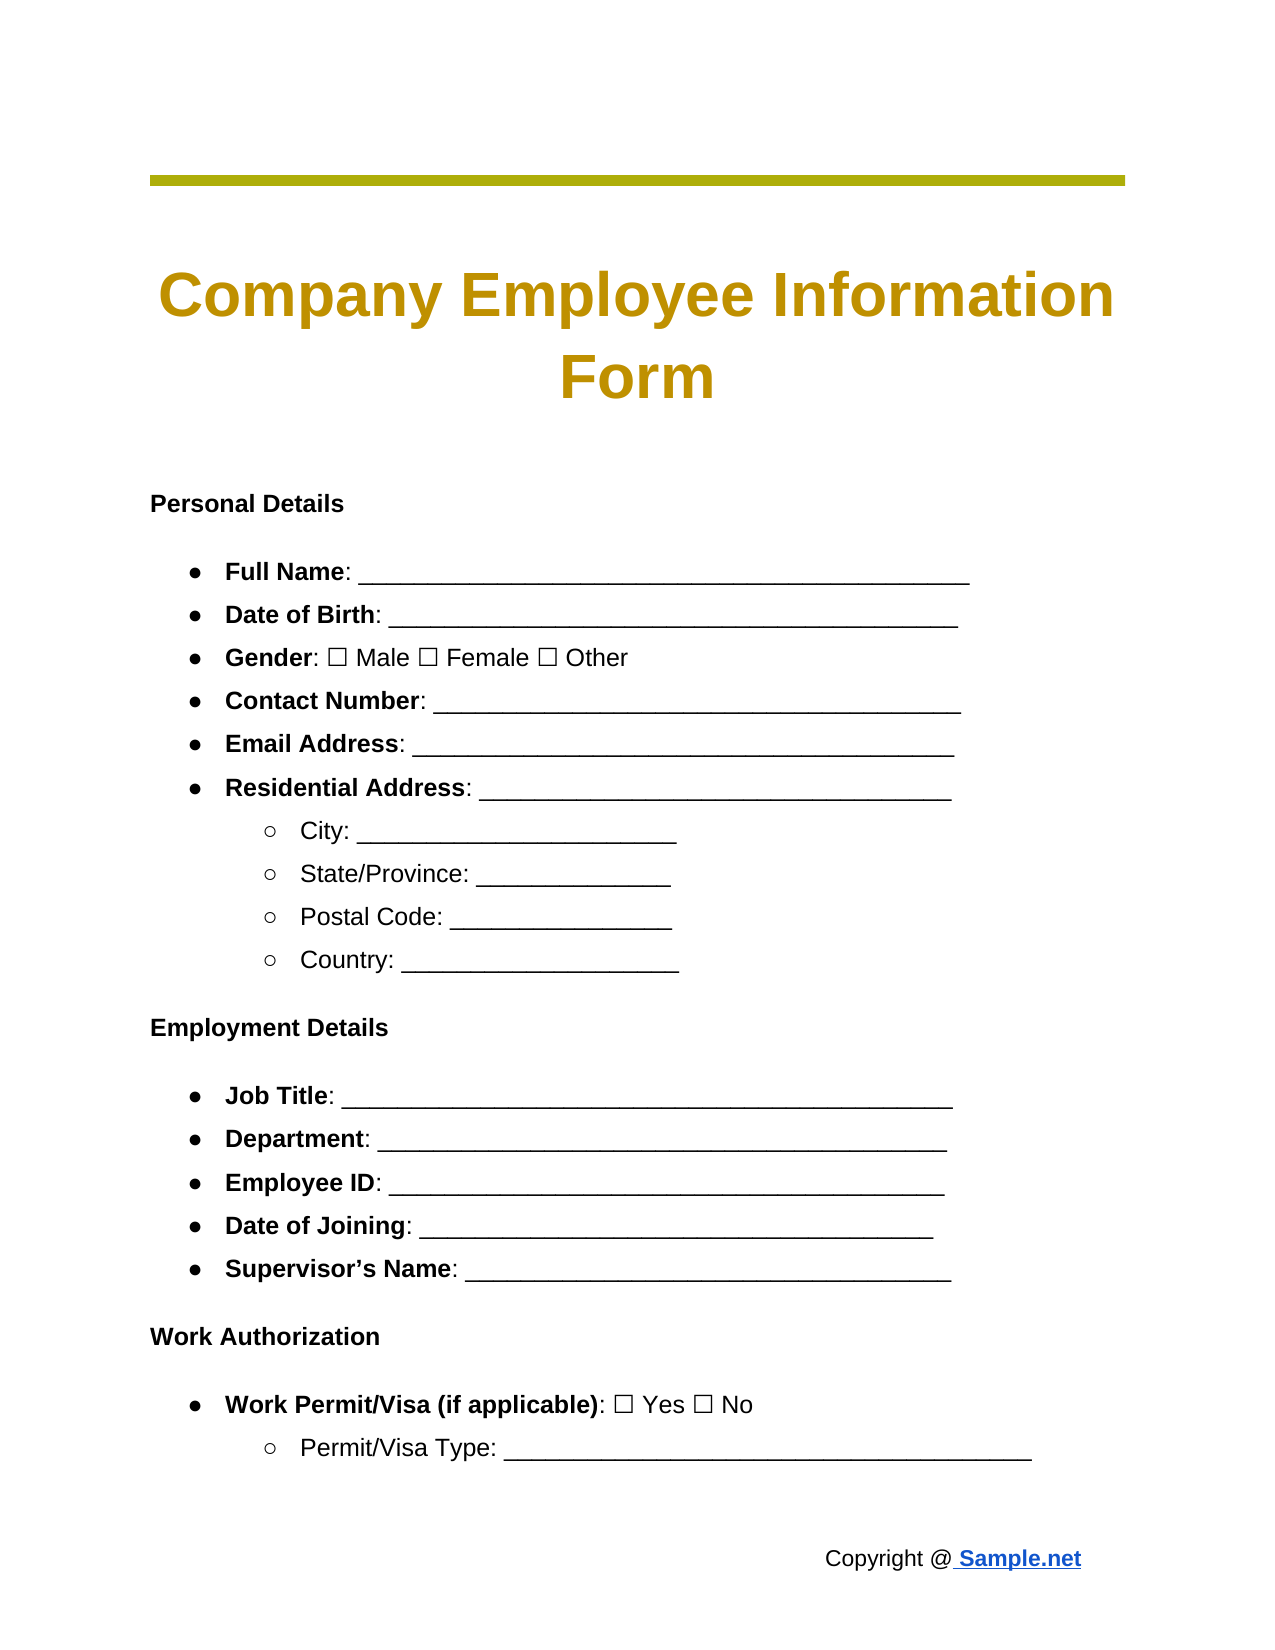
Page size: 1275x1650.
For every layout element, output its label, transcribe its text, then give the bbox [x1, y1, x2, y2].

list Postal Code: ________________ [262, 902, 1125, 931]
list Department: _________________________________________ [187, 1124, 1125, 1153]
picture [150, 175, 1125, 186]
subtitle Employment Details [150, 1013, 1125, 1042]
list Country: ____________________ [262, 945, 1125, 974]
list Work Permit/Visa (if applicable): ☐ Yes ☐ No [187, 1390, 1125, 1419]
list City: _______________________ [262, 816, 1125, 844]
list Date of Joining: _____________________________________ [187, 1211, 1125, 1239]
list Email Address: _______________________________________ [187, 729, 1125, 758]
subtitle Work Authorization [150, 1322, 1125, 1351]
list State/Province: ______________ [262, 859, 1125, 888]
list Permit/Visa Type: ______________________________________ [262, 1433, 1125, 1462]
list Full Name: ____________________________________________ [187, 557, 1125, 586]
subtitle Personal Details [150, 446, 1125, 518]
list Employee ID: ________________________________________ [187, 1168, 1125, 1196]
list Supervisor’s Name: ___________________________________ [187, 1254, 1125, 1283]
list Job Title: ____________________________________________ [187, 1081, 1125, 1110]
list Residential Address: __________________________________ [187, 773, 1125, 801]
list Date of Birth: _________________________________________ [187, 600, 1125, 629]
subtitle Company Employee Information Form [150, 186, 1125, 412]
list Gender: ☐ Male ☐ Female ☐ Other [187, 643, 1125, 672]
list Contact Number: ______________________________________ [187, 686, 1125, 715]
